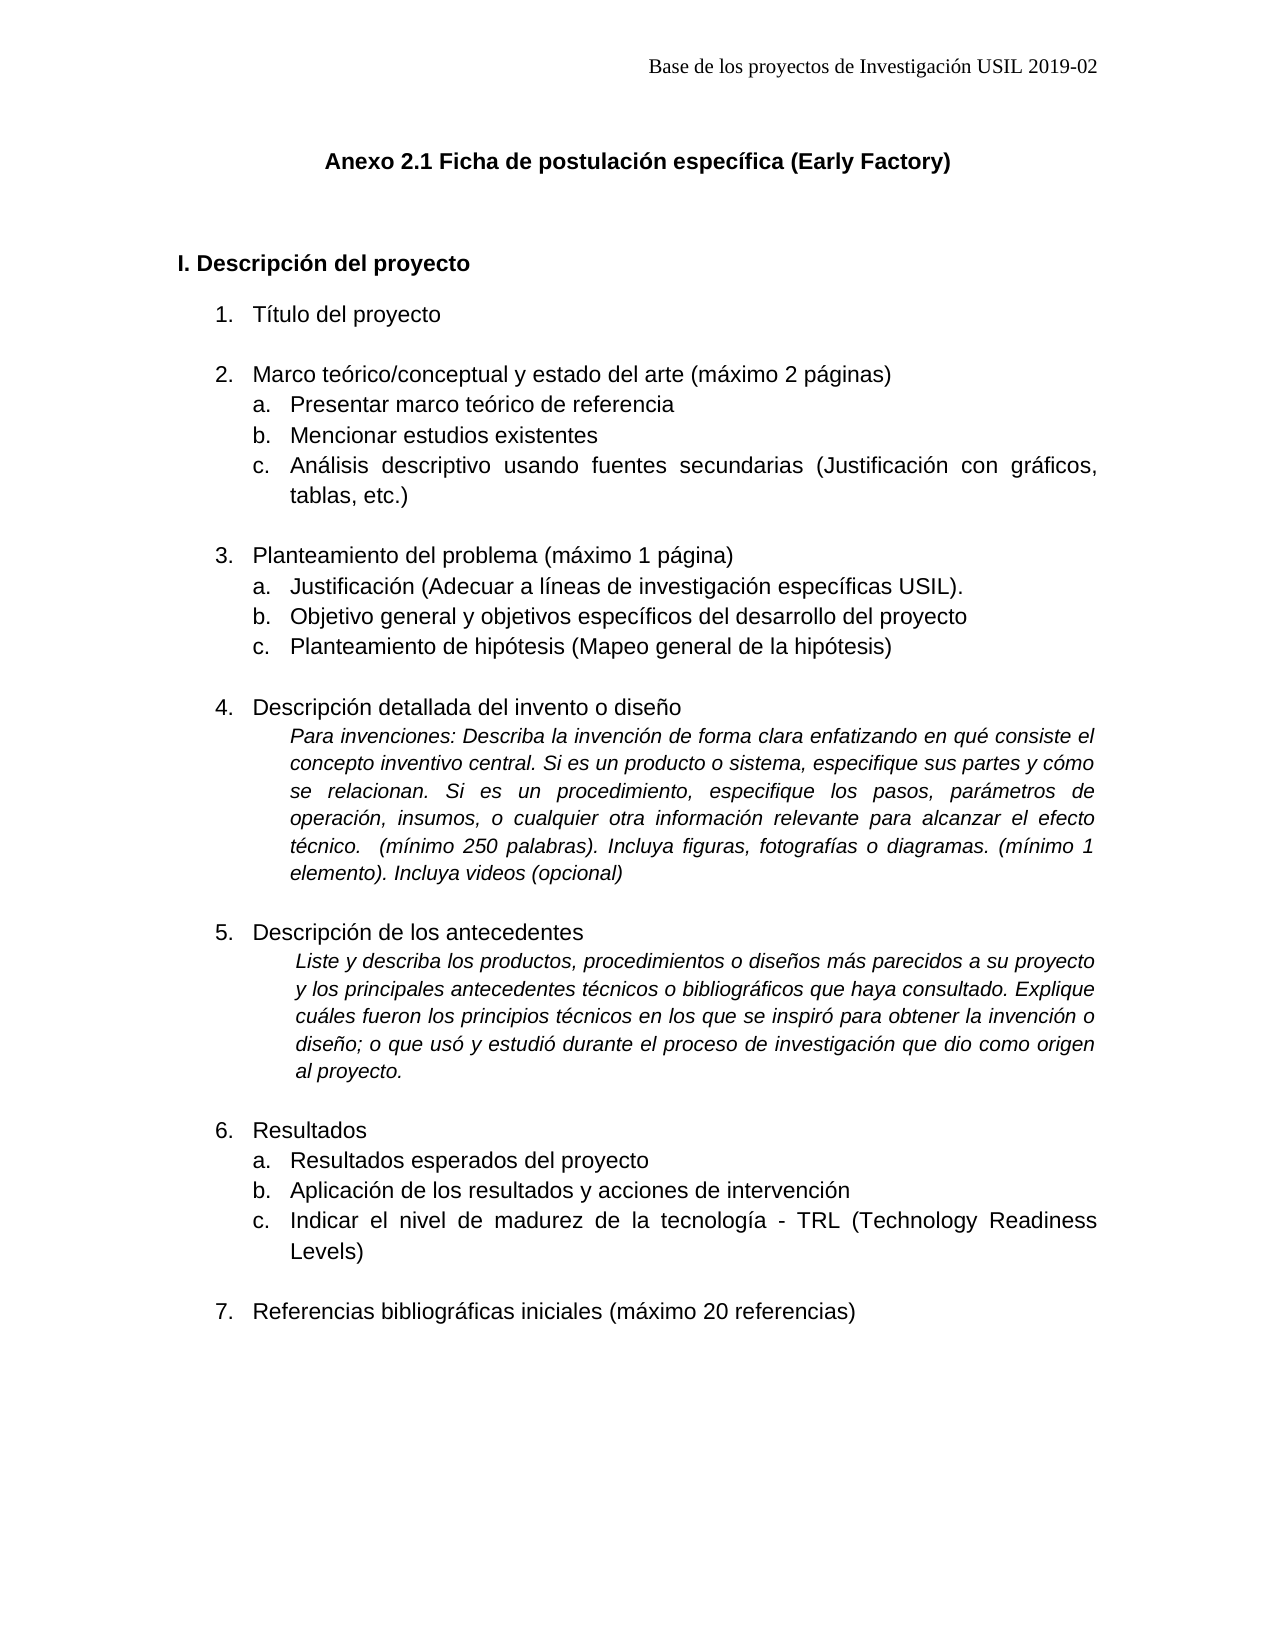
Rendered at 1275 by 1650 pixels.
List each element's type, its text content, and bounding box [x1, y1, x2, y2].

list Referencias bibliográficas iniciales (máximo 20 referencias) [215, 1298, 1098, 1324]
list Mencionar estudios existentes [252, 422, 1098, 448]
list Planteamiento de hipótesis (Mapeo general de la hipótesis) [252, 633, 1098, 659]
list Para invenciones: Describa la invención de forma clara enfatizando en qué consiste el concepto inventivo central. Si es un producto o sistema, especifique sus partes y cómo se relacionan. Si es un procedimiento, especifique los pasos, parámetros de operación, insumos, o cualquier otra información relevante para alcanzar el efecto técnico. (mínimo 250 palabras). Incluya figuras, fotografías o diagramas. (mínimo 1 elemento). Incluya videos (opcional) [290, 724, 1098, 885]
list Descripción de los antecedentes [215, 919, 1098, 945]
list Resultados [215, 1117, 1098, 1143]
list Planteamiento del problema (máximo 1 página) [215, 542, 1098, 569]
list Descripción detallada del invento o diseño [215, 693, 1098, 720]
text I. Descripción del proyecto [177, 250, 1098, 276]
list Presentar marco teórico de referencia [252, 391, 1098, 418]
list Aplicación de los resultados y acciones de intervención [252, 1177, 1098, 1203]
list Liste y describa los productos, procedimientos o diseños más parecidos a su proyecto y los principales antecedentes técnicos o bibliográficos que haya consultado. Explique cuáles fueron los principios técnicos en los que se inspiró para obtener la invención o diseño; o que usó y estudió durante el proceso de investigación que dio como origen al proyecto. [295, 949, 1098, 1083]
list Título del proyecto [215, 301, 1098, 327]
text Anexo 2.1 Ficha de postulación específica (Early Factory) [177, 148, 1098, 174]
list Objetivo general y objetivos específicos del desarrollo del proyecto [252, 603, 1098, 629]
list Marco teórico/conceptual y estado del arte (máximo 2 páginas) [215, 361, 1098, 387]
list Análisis descriptivo usando fuentes secundarias (Justificación con gráficos, tablas, etc.) [252, 452, 1098, 508]
list Resultados esperados del proyecto [252, 1147, 1098, 1173]
list Justificación (Adecuar a líneas de investigación específicas USIL). [252, 573, 1098, 599]
list Indicar el nivel de madurez de la tecnología - TRL (Technology Readiness Levels) [252, 1207, 1098, 1264]
